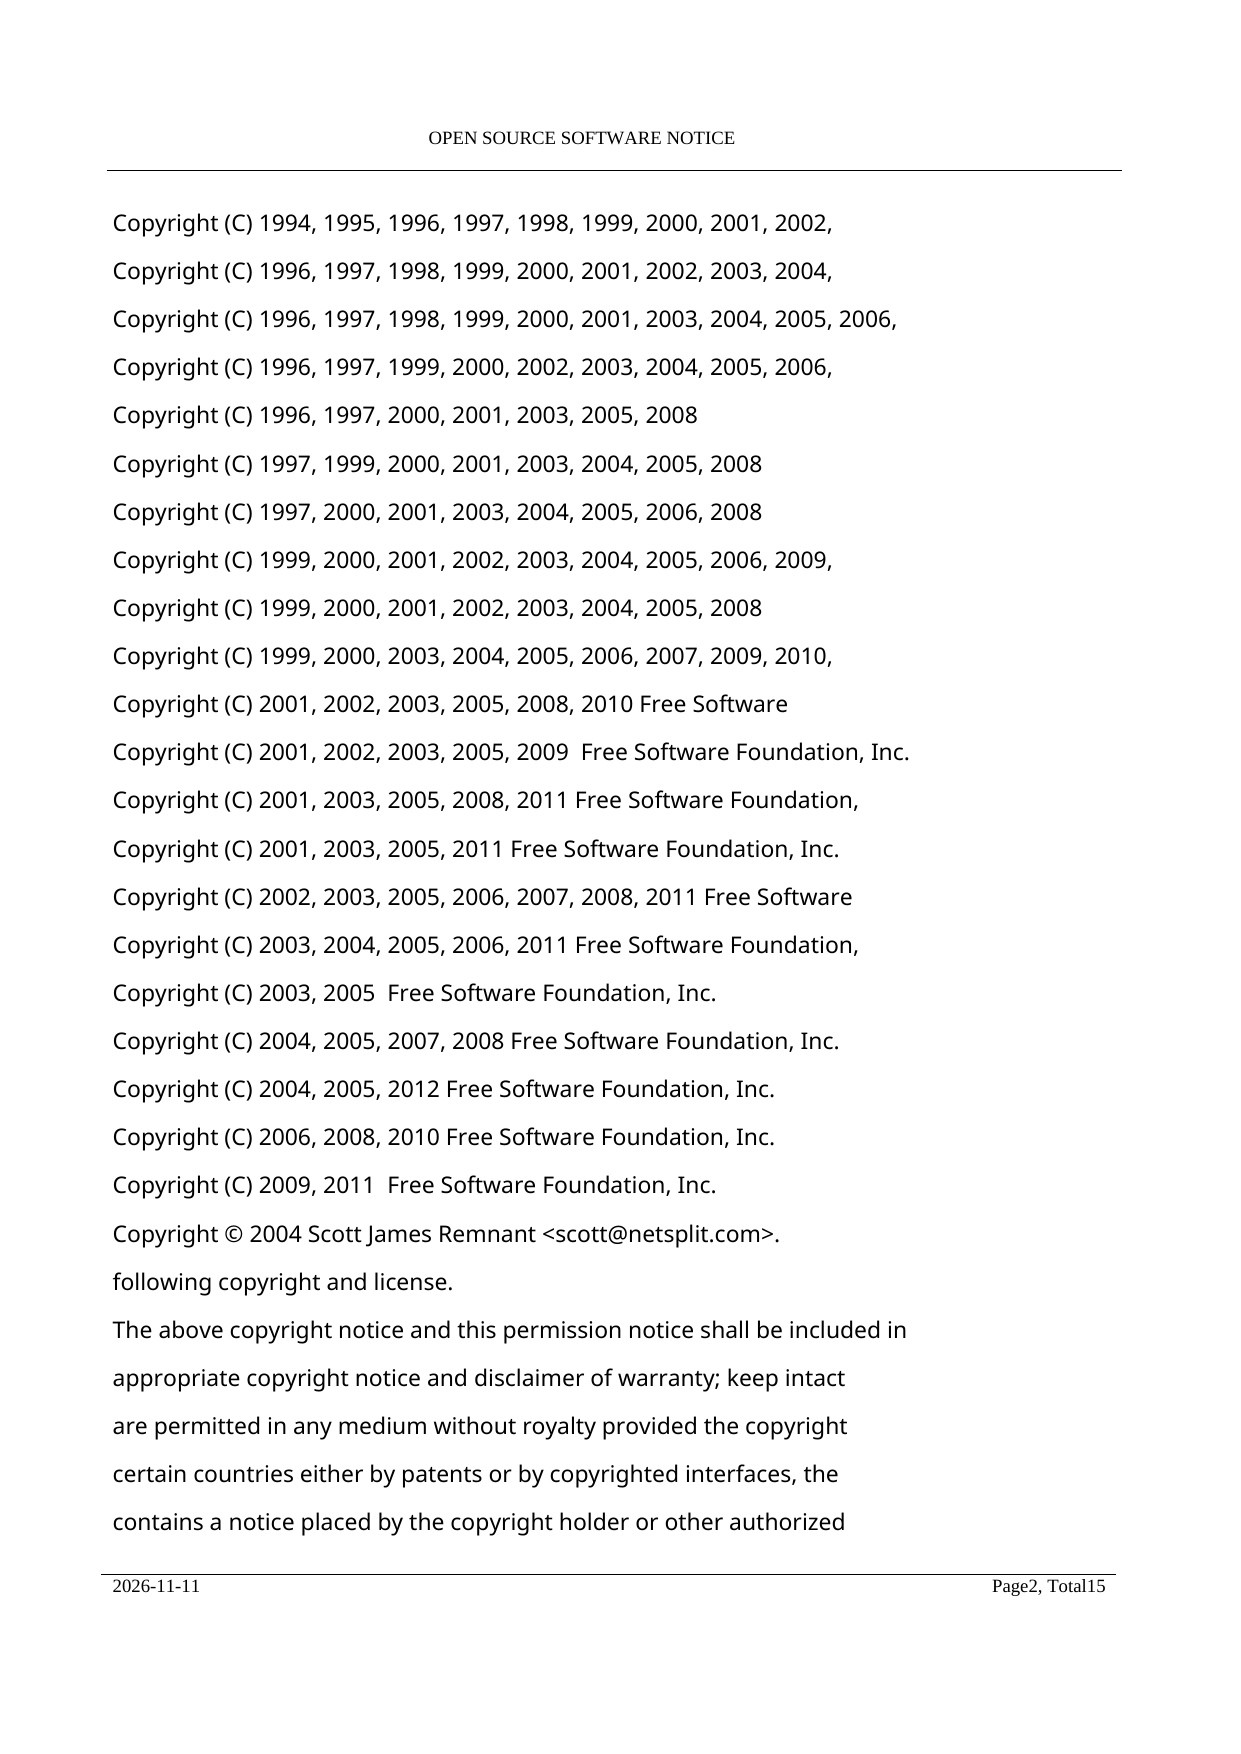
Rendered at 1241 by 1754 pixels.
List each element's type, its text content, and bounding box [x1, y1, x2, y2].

text following copyright and license. [112, 1265, 1128, 1298]
text Copyright (C) 2002, 2003, 2005, 2006, 2007, 2008, 2011 Free Software [112, 880, 1128, 913]
text Copyright (C) 2001, 2002, 2003, 2005, 2009 Free Software Foundation, Inc. [112, 736, 1128, 768]
text Copyright (C) 2001, 2003, 2005, 2011 Free Software Foundation, Inc. [112, 832, 1128, 864]
text are permitted in any medium without royalty provided the copyright [112, 1409, 1128, 1442]
text Copyright (C) 2003, 2004, 2005, 2006, 2011 Free Software Foundation, [112, 928, 1128, 961]
text Copyright (C) 2003, 2005 Free Software Foundation, Inc. [112, 976, 1128, 1009]
text The above copyright notice and this permission notice shall be included in [112, 1313, 1128, 1346]
text contains a notice placed by the copyright holder or other authorized [112, 1506, 1128, 1538]
text Copyright (C) 1997, 2000, 2001, 2003, 2004, 2005, 2006, 2008 [112, 495, 1128, 528]
text Copyright (C) 1999, 2000, 2001, 2002, 2003, 2004, 2005, 2008 [112, 591, 1128, 624]
text Copyright (C) 1999, 2000, 2003, 2004, 2005, 2006, 2007, 2009, 2010, [112, 639, 1128, 672]
text certain countries either by patents or by copyrighted interfaces, the [112, 1458, 1128, 1490]
text Copyright (C) 1996, 1997, 1998, 1999, 2000, 2001, 2003, 2004, 2005, 2006, [112, 303, 1128, 335]
text Copyright (C) 2001, 2002, 2003, 2005, 2008, 2010 Free Software [112, 688, 1128, 720]
text appropriate copyright notice and disclaimer of warranty; keep intact [112, 1361, 1128, 1394]
text Copyright (C) 1994, 1995, 1996, 1997, 1998, 1999, 2000, 2001, 2002, [112, 206, 1128, 239]
text Copyright (C) 1996, 1997, 2000, 2001, 2003, 2005, 2008 [112, 399, 1128, 431]
text Copyright (C) 2004, 2005, 2007, 2008 Free Software Foundation, Inc. [112, 1024, 1128, 1057]
text Copyright (C) 2006, 2008, 2010 Free Software Foundation, Inc. [112, 1121, 1128, 1153]
text Copyright (C) 2001, 2003, 2005, 2008, 2011 Free Software Foundation, [112, 784, 1128, 816]
text Copyright (C) 1996, 1997, 1999, 2000, 2002, 2003, 2004, 2005, 2006, [112, 351, 1128, 383]
text Copyright © 2004 Scott James Remnant <scott@netsplit.com>. [112, 1217, 1128, 1249]
text Copyright (C) 1997, 1999, 2000, 2001, 2003, 2004, 2005, 2008 [112, 447, 1128, 479]
text Copyright (C) 1999, 2000, 2001, 2002, 2003, 2004, 2005, 2006, 2009, [112, 543, 1128, 576]
text Copyright (C) 2004, 2005, 2012 Free Software Foundation, Inc. [112, 1073, 1128, 1105]
text Copyright (C) 1996, 1997, 1998, 1999, 2000, 2001, 2002, 2003, 2004, [112, 254, 1128, 287]
text Copyright (C) 2009, 2011 Free Software Foundation, Inc. [112, 1169, 1128, 1201]
